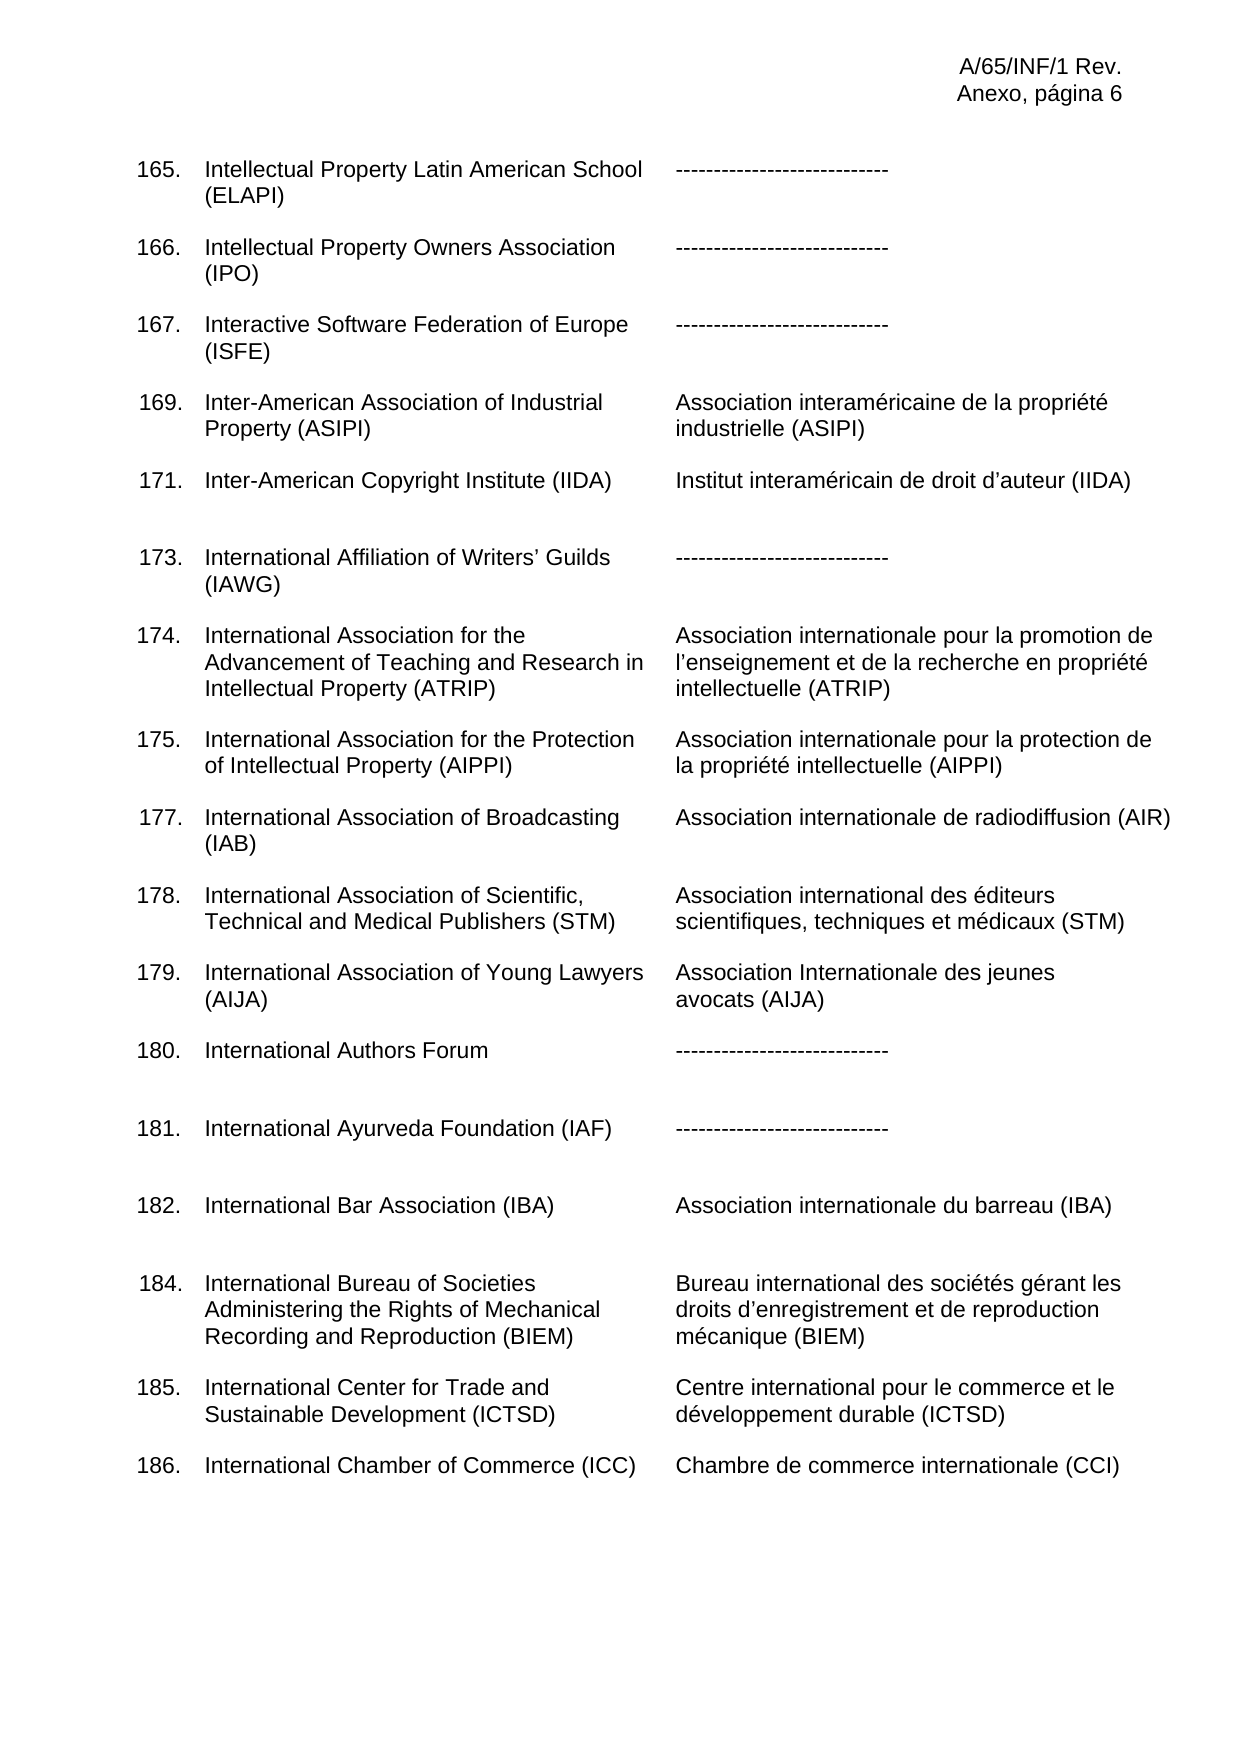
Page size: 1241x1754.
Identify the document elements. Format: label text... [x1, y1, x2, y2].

table_cell ---------------------------- [664, 311, 1186, 389]
table_cell International Association for the Protection of Intellectual Property (AIPPI) [193, 726, 664, 804]
table_cell International Authors Forum [193, 1037, 664, 1115]
table_cell [81, 882, 193, 959]
table_cell [81, 156, 193, 233]
table_cell [81, 234, 193, 311]
table_cell Intellectual Property Owners Association (IPO) [193, 234, 664, 311]
table_cell Association internationale pour la protection de la propriété intellectuelle (AIPPI) [664, 726, 1186, 804]
table_cell International Chamber of Commerce (ICC) [193, 1452, 664, 1529]
table_cell International Affiliation of Writers’ Guilds (IAWG) [193, 544, 664, 622]
table_cell [81, 726, 193, 804]
table_cell [83, 1270, 193, 1374]
table_cell [81, 1115, 193, 1192]
table_cell ---------------------------- [664, 234, 1186, 311]
table_cell International Association of Young Lawyers (AIJA) [193, 959, 664, 1037]
table_cell Association international des éditeurs scientifiques, techniques et médicaux (STM) [664, 882, 1186, 959]
table_cell International Center for Trade and Sustainable Development (ICTSD) [193, 1374, 664, 1452]
table_cell International Ayurveda Foundation (IAF) [193, 1115, 664, 1192]
table_cell International Bar Association (IBA) [193, 1193, 664, 1270]
table_cell Association interaméricaine de la propriété industrielle (ASIPI) [664, 389, 1189, 467]
table_cell [81, 1193, 193, 1270]
table_cell International Bureau of Societies Administering the Rights of Mechanical Recording and Reproduction (BIEM) [193, 1270, 664, 1374]
table_cell [83, 389, 193, 467]
table_cell Chambre de commerce internationale (CCI) [664, 1452, 1186, 1529]
table_cell International Association of Scientific, Technical and Medical Publishers (STM) [193, 882, 664, 959]
table_cell [81, 311, 193, 389]
table_cell Interactive Software Federation of Europe (ISFE) [193, 311, 664, 389]
table_cell [83, 467, 193, 544]
table_cell ---------------------------- [664, 1115, 1186, 1192]
table_cell Association Internationale des jeunes avocats (AIJA) [664, 959, 1186, 1037]
table_cell Association internationale de radiodiffusion (AIR) [664, 804, 1189, 882]
table_cell [81, 1037, 193, 1115]
table_cell Centre international pour le commerce et le développement durable (ICTSD) [664, 1374, 1186, 1452]
table_cell ---------------------------- [664, 1037, 1186, 1115]
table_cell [664, 156, 1186, 233]
table_cell [81, 1452, 193, 1529]
table_cell [83, 804, 193, 882]
table_cell Bureau international des sociétés gérant les droits d’enregistrement et de reproduction mécanique (BIEM) [664, 1270, 1189, 1374]
table_cell International Association of Broadcasting (IAB) [193, 804, 664, 882]
table_cell International Association for the Advancement of Teaching and Research in Intellectual Property (ATRIP) [193, 622, 664, 726]
table_cell Association internationale du barreau (IBA) [664, 1193, 1186, 1270]
table_cell Association internationale pour la promotion de l’enseignement et de la recherche en propriété intellectuelle (ATRIP) [664, 622, 1186, 726]
table_cell Inter-American Association of Industrial Property (ASIPI) [193, 389, 664, 467]
table_cell Institut interaméricain de droit d’auteur (IIDA) [664, 467, 1189, 544]
table_cell ---------------------------- [664, 544, 1189, 622]
table_cell Intellectual Property Latin American School (ELAPI) [193, 156, 664, 233]
table_cell [83, 544, 193, 622]
table_cell Inter-American Copyright Institute (IIDA) [193, 467, 664, 544]
table_cell [81, 1374, 193, 1452]
table_cell [81, 622, 193, 726]
table_cell [81, 959, 193, 1037]
